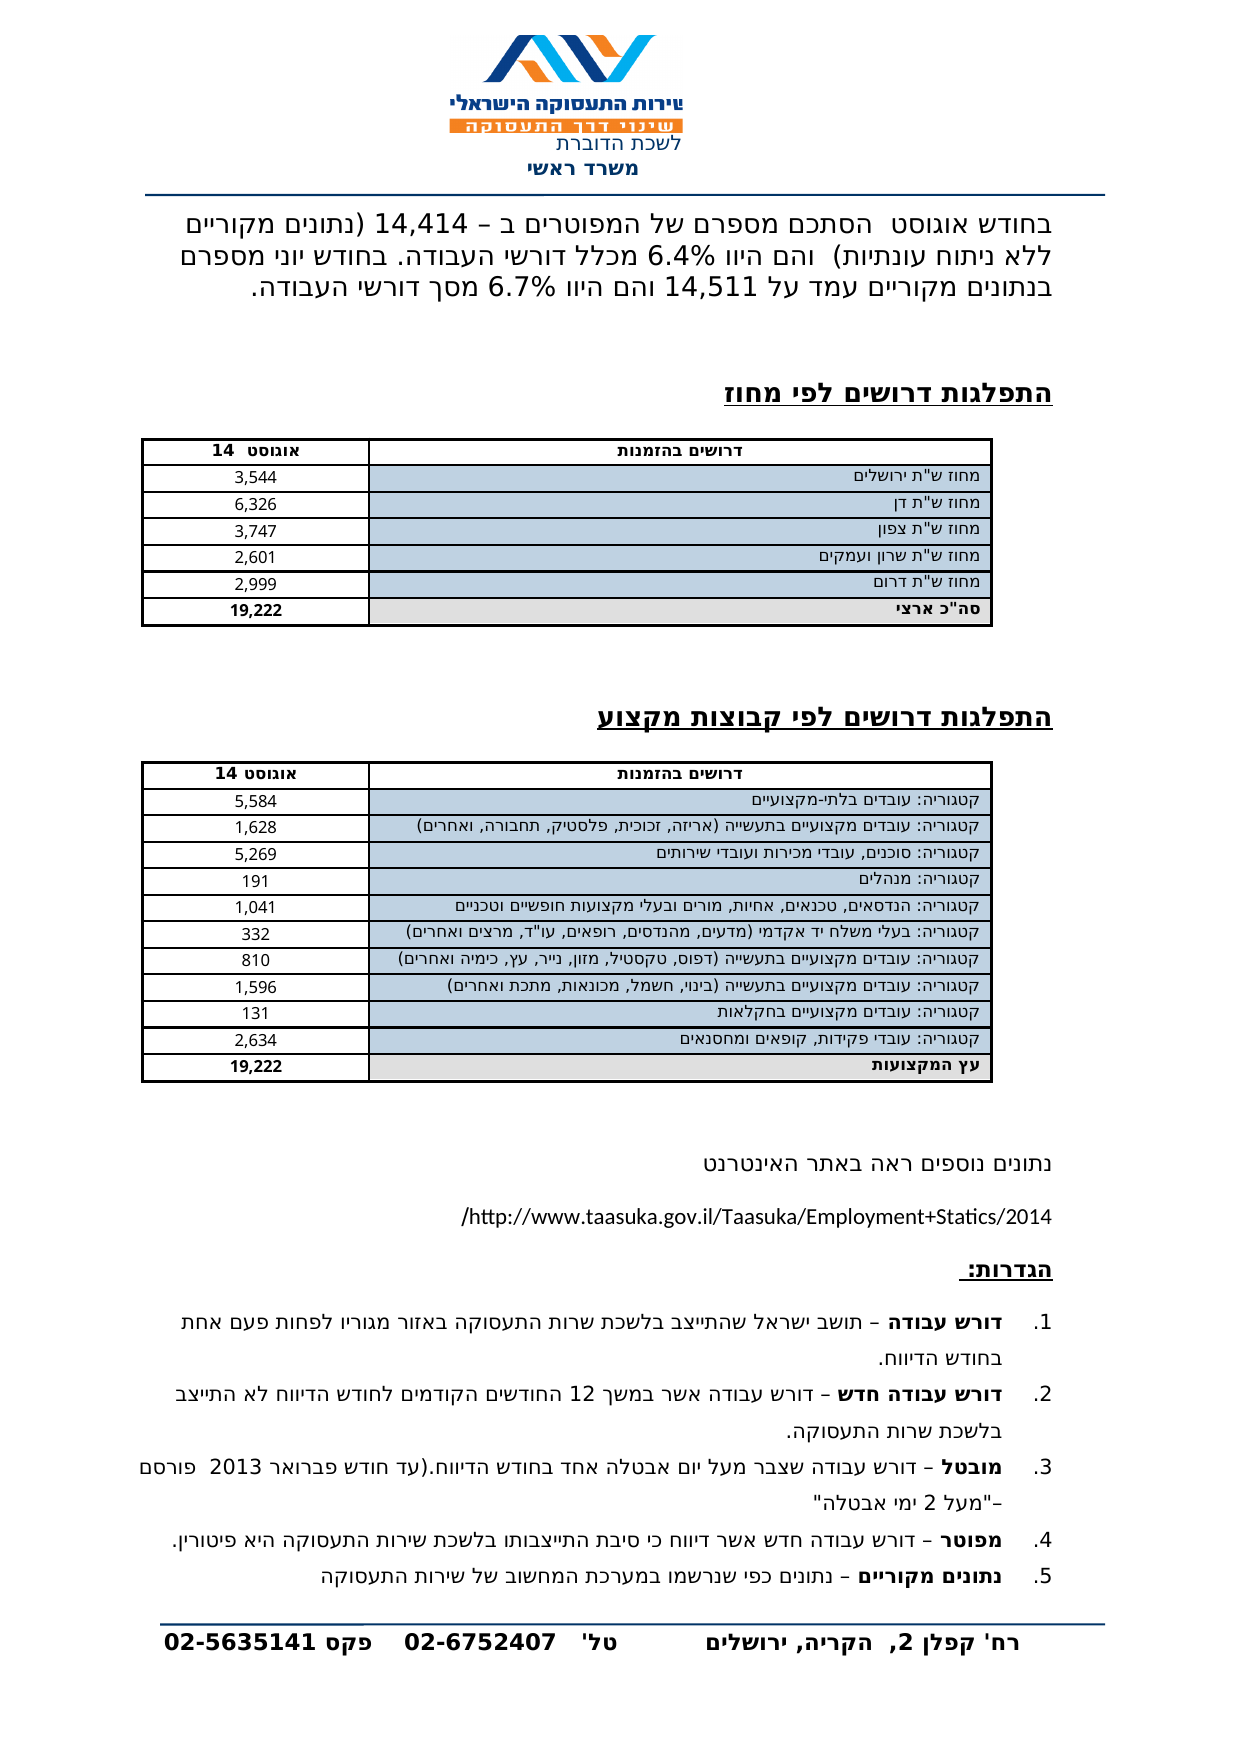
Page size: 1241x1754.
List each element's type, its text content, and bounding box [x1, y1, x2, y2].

table_cell קטגוריה: מנהלים [370, 869, 990, 894]
table_header אוגוסט 14 [144, 764, 368, 787]
table_cell קטגוריה: עובדים בלתי-מקצועיים [370, 790, 990, 814]
table_cell סה"כ ארצי [370, 599, 990, 623]
table_cell 3,544 [144, 466, 368, 491]
table_header דרושים בהזמנות [370, 764, 990, 787]
picture [448, 35, 683, 133]
text 5. נתונים מקוריים – נתונים כפי שנרשמו במערכת המחשוב של שירות התעסוקה [131, 1564, 1053, 1588]
table_cell 19,222 [144, 599, 368, 623]
table_cell קטגוריה: עובדים מקצועיים בתעשייה (בינוי, חשמל, מכונאות, מתכת ואחרים) [370, 975, 990, 1000]
table_cell קטגוריה: סוכנים, עובדי מכירות ועובדי שירותים [370, 843, 990, 867]
table_header דרושים בהזמנות [370, 441, 990, 464]
text בחודש אוגוסט הסתכם מספרם של המפוטרים ב – 14,414 (נתונים מקוריים ללא ניתוח עונתיות) והם היוו 6.4% מכלל דורשי העבודה. בחודש יוני מספרם בנתונים מקוריים עמד על 14,511 והם היוו 6.7% מסך דורשי העבודה. [131, 208, 1053, 303]
table_header אוגוסט 14 [144, 441, 368, 464]
table_cell 131 [144, 1002, 368, 1026]
table_cell עץ המקצועות [370, 1055, 990, 1079]
text 2. דורש עבודה חדש – דורש עבודה אשר במשך 12 החודשים הקודמים לחודש הדיווח לא התייצב בלשכת שרות התעסוקה. [131, 1382, 1053, 1443]
table_cell מחוז ש"ת צפון [370, 519, 990, 544]
table_cell 2,999 [144, 573, 368, 597]
text הגדרות: [131, 1257, 1053, 1283]
table_cell מחוז ש"ת דן [370, 493, 990, 517]
table_cell קטגוריה: עובדי פקידות, קופאים ומחסנאים [370, 1029, 990, 1053]
table_cell מחוז ש"ת דרום [370, 573, 990, 597]
table_cell 1,628 [144, 816, 368, 841]
table_cell מחוז ש"ת ירושלים [370, 466, 990, 491]
text http://www.taasuka.gov.il/Taasuka/Employment+Statics/2014/ [131, 1202, 1053, 1230]
table_cell קטגוריה: עובדים מקצועיים בחקלאות [370, 1002, 990, 1026]
table_cell 3,747 [144, 519, 368, 544]
text 1. דורש עבודה – תושב ישראל שהתייצב בלשכת שרות התעסוקה באזור מגוריו לפחות פעם אחת בחודש הדיווח. [131, 1310, 1053, 1370]
table_cell 19,222 [144, 1055, 368, 1079]
text התפלגות דרושים לפי מחוז [131, 378, 1053, 409]
table_cell קטגוריה: בעלי משלח יד אקדמי (מדעים, מהנדסים, רופאים, עו"ד, מרצים ואחרים) [370, 922, 990, 947]
table_cell מחוז ש"ת שרון ועמקים [370, 546, 990, 570]
table_cell 810 [144, 949, 368, 973]
text 3. מובטל – דורש עבודה שצבר מעל יום אבטלה אחד בחודש הדיווח.(עד חודש פברואר 2013 פורסם –"מעל 2 ימי אבטלה" [131, 1455, 1053, 1516]
text התפלגות דרושים לפי קבוצות מקצוע [131, 701, 1053, 733]
table_cell 6,326 [144, 493, 368, 517]
table_cell 5,269 [144, 843, 368, 867]
table_cell 1,596 [144, 975, 368, 1000]
table_cell 1,041 [144, 896, 368, 920]
table_cell 2,634 [144, 1029, 368, 1053]
table_cell 2,601 [144, 546, 368, 570]
table_cell קטגוריה: עובדים מקצועיים בתעשייה (דפוס, טקסטיל, מזון, נייר, עץ, כימיה ואחרים) [370, 949, 990, 973]
text 4. מפוטר – דורש עבודה חדש אשר דיווח כי סיבת התייצבותו בלשכת שירות התעסוקה היא פיטורין. [131, 1528, 1053, 1552]
table_cell קטגוריה: הנדסאים, טכנאים, אחיות, מורים ובעלי מקצועות חופשיים וטכניים [370, 896, 990, 920]
text נתונים נוספים ראה באתר האינטרנט [131, 1150, 1053, 1176]
table_cell קטגוריה: עובדים מקצועיים בתעשייה (אריזה, זכוכית, פלסטיק, תחבורה, ואחרים) [370, 816, 990, 841]
table_cell 5,584 [144, 790, 368, 814]
table_cell 332 [144, 922, 368, 947]
table_cell 191 [144, 869, 368, 894]
